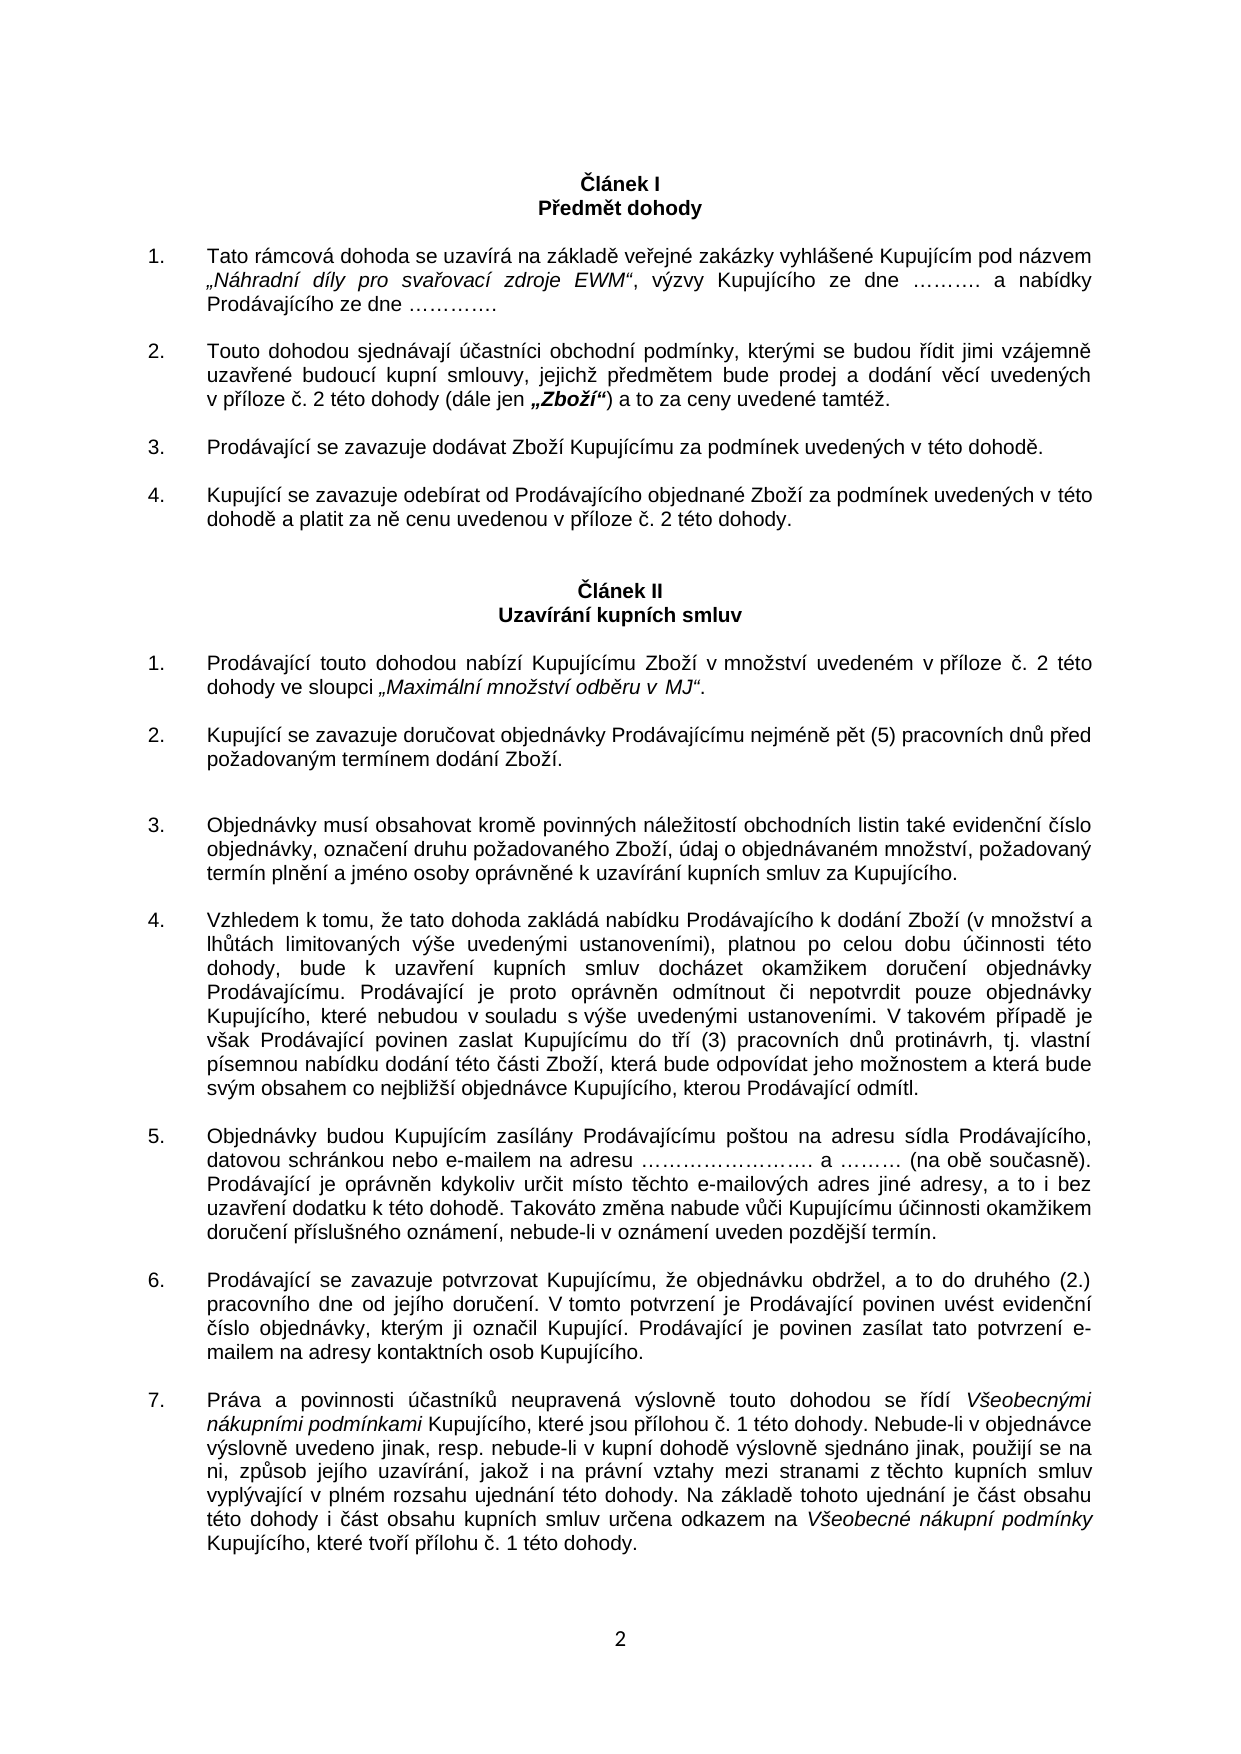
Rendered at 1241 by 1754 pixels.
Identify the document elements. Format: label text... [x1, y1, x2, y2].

list Práva a povinnosti účastníků neupravená výslovně touto dohodou se řídí Všeobecnými nákupními podmínkami Kupujícího, které jsou přílohou č. 1 této dohody. Nebude-li v objednávce výslovně uvedeno jinak, resp. nebude-li v kupní dohodě výslovně sjednáno jinak, použijí se na ni, způsob jejího uzavírání, jakož i na právní vztahy mezi stranami z těchto kupních smluv vyplývající v plném rozsahu ujednání této dohody. Na základě tohoto ujednání je část obsahu této dohody i část obsahu kupních smluv určena odkazem na Všeobecné nákupní podmínky Kupujícího, které tvoří přílohu č. 1 této dohody. [148, 1387, 1093, 1555]
list Vzhledem k tomu, že tato dohoda zakládá nabídku Prodávajícího k dodání Zboží (v množství a lhůtách limitovaných výše uvedenými ustanoveními), platnou po celou dobu účinnosti této dohody, bude k uzavření kupních smluv docházet okamžikem doručení objednávky Prodávajícímu. Prodávající je proto oprávněn odmítnout či nepotvrdit pouze objednávky Kupujícího, které nebudou v souladu s výše uvedenými ustanoveními. V takovém případě je však Prodávající povinen zaslat Kupujícímu do tří (3) pracovních dnů protinávrh, tj. vlastní písemnou nabídku dodání této části Zboží, která bude odpovídat jeho možnostem a která bude svým obsahem co nejbližší objednávce Kupujícího, kterou Prodávající odmítl. [148, 908, 1093, 1100]
text Článek I [148, 172, 1093, 196]
list Objednávky musí obsahovat kromě povinných náležitostí obchodních listin také evidenční číslo objednávky, označení druhu požadovaného Zboží, údaj o objednávaném množství, požadovaný termín plnění a jméno osoby oprávněné k uzavírání kupních smluv za Kupujícího. [148, 812, 1093, 884]
list Kupující se zavazuje odebírat od Prodávajícího objednané Zboží za podmínek uvedených v této dohodě a platit za ně cenu uvedenou v příloze č. 2 této dohody. [148, 483, 1093, 531]
list Touto dohodou sjednávají účastníci obchodní podmínky, kterými se budou řídit jimi vzájemně uzavřené budoucí kupní smlouvy, jejichž předmětem bude prodej a dodání věcí uvedených v příloze č. 2 této dohody (dále jen „Zboží“) a to za ceny uvedené tamtéž. [148, 339, 1093, 411]
list Tato rámcová dohoda se uzavírá na základě veřejné zakázky vyhlášené Kupujícím pod názvem „Náhradní díly pro svařovací zdroje EWM“, výzvy Kupujícího ze dne ………. a nabídky Prodávajícího ze dne …………. [148, 243, 1093, 315]
list Prodávající se zavazuje dodávat Zboží Kupujícímu za podmínek uvedených v této dohodě. [148, 435, 1093, 459]
text Uzavírání kupních smluv [148, 603, 1093, 627]
text Článek II [148, 579, 1093, 603]
list Prodávající se zavazuje potvrzovat Kupujícímu, že objednávku obdržel, a to do druhého (2.) pracovního dne od jejího doručení. V tomto potvrzení je Prodávající povinen uvést evidenční číslo objednávky, kterým ji označil Kupující. Prodávající je povinen zasílat tato potvrzení e-mailem na adresy kontaktních osob Kupujícího. [148, 1268, 1093, 1363]
text Předmět dohody [148, 196, 1093, 219]
list Objednávky budou Kupujícím zasílány Prodávajícímu poštou na adresu sídla Prodávajícího, datovou schránkou nebo e-mailem na adresu ……………………. a ……… (na obě současně). Prodávající je oprávněn kdykoliv určit místo těchto e-mailových adres jiné adresy, a to i bez uzavření dodatku k této dohodě. Takováto změna nabude vůči Kupujícímu účinnosti okamžikem doručení příslušného oznámení, nebude-li v oznámení uveden pozdější termín. [148, 1124, 1093, 1244]
list Kupující se zavazuje doručovat objednávky Prodávajícímu nejméně pět (5) pracovních dnů před požadovaným termínem dodání Zboží. [148, 723, 1093, 771]
list Prodávající touto dohodou nabízí Kupujícímu Zboží v množství uvedeném v příloze č. 2 této dohody ve sloupci „Maximální množství odběru v MJ“. [148, 651, 1093, 699]
